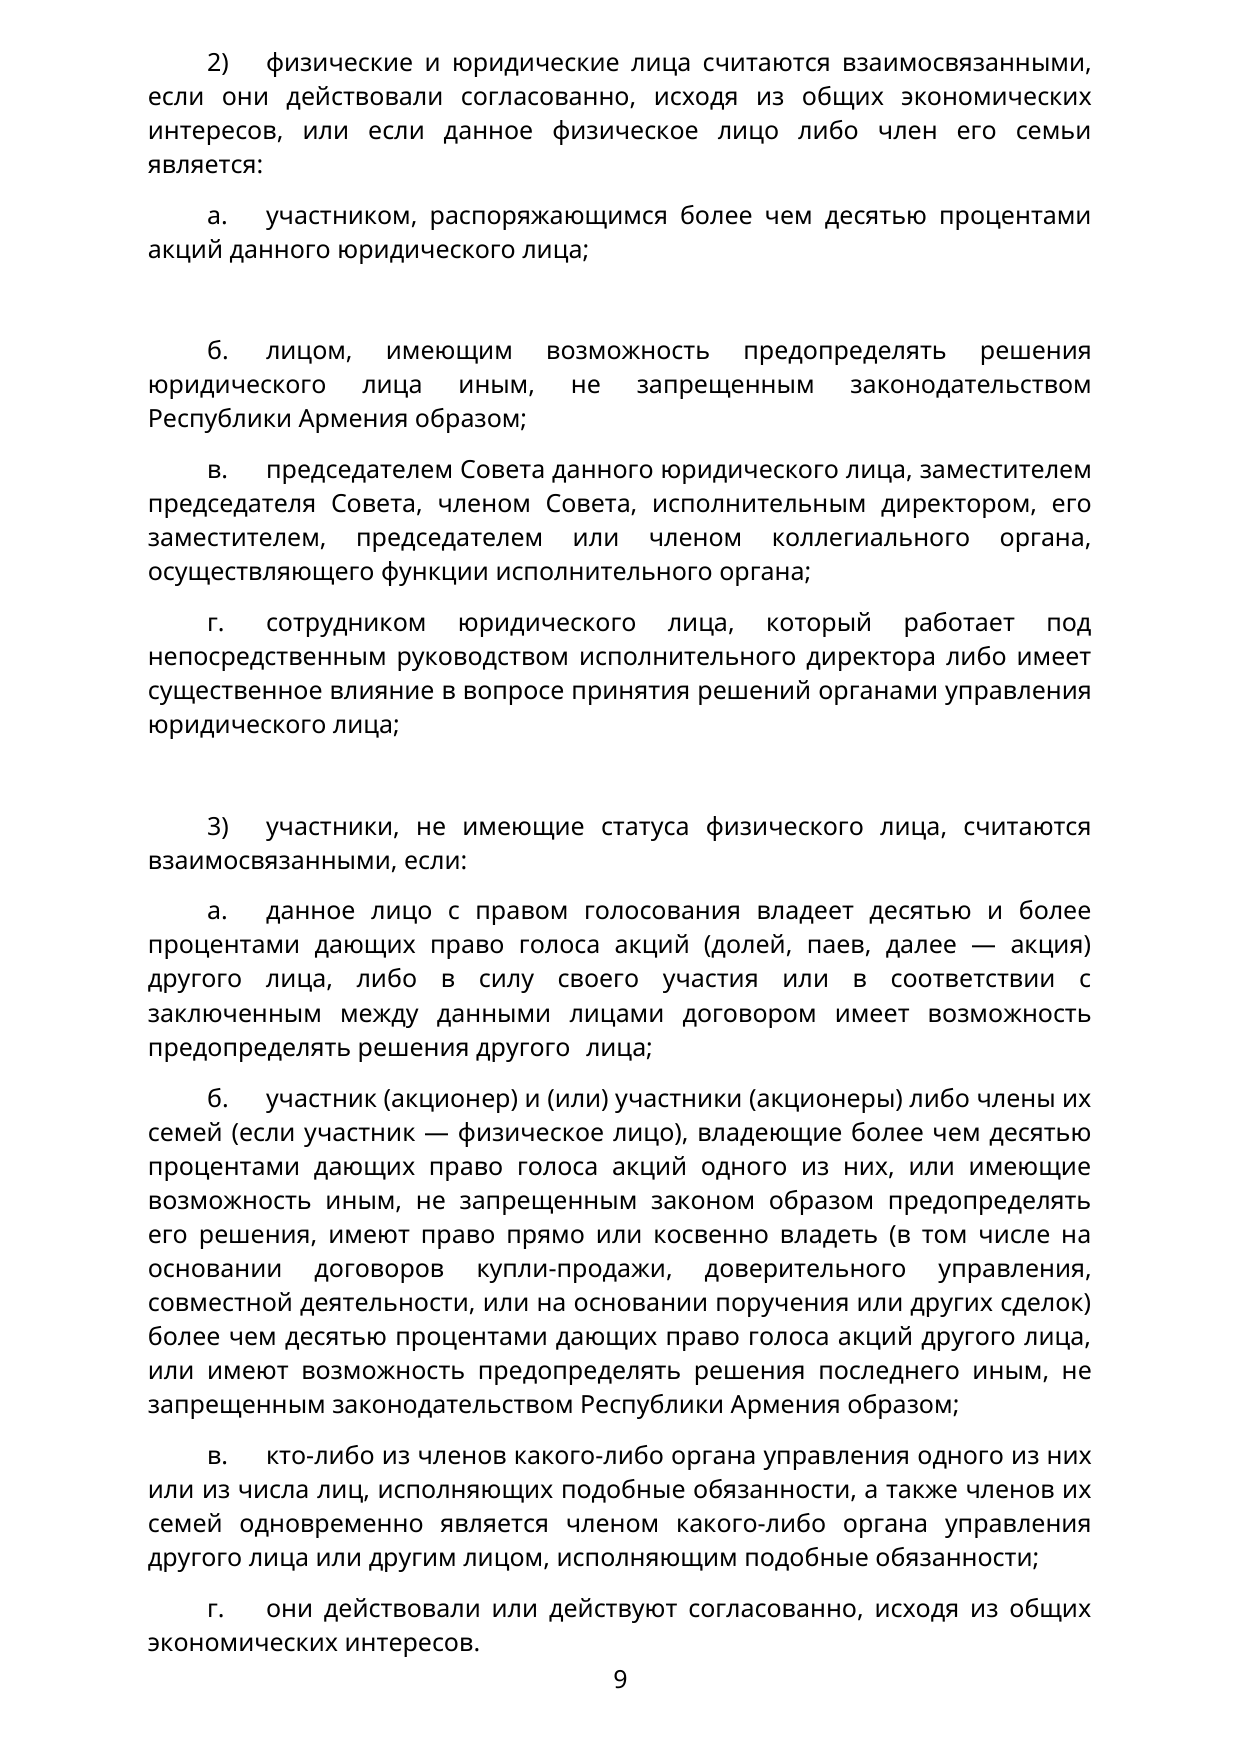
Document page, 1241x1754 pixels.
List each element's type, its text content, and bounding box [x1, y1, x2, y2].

text в. председателем Совета данного юридического лица, заместителем председателя Совета, членом Совета, исполнительным директором, его заместителем, председателем или членом коллегиального органа, осуществляющего функции исполнительного органа; [148, 452, 1092, 588]
text а. данное лицо с правом голосования владеет десятью и более процентами дающих право голоса акций (долей, паев, далее — акция) другого лица, либо в силу своего участия или в соответствии с заключенным между данными лицами договором имеет возможность предопределять решения другого лица; [148, 893, 1092, 1063]
text г. сотрудником юридического лица, который работает под непосредственным руководством исполнительного директора либо имеет существенное влияние в вопросе принятия решений органами управления юридического лица; [148, 604, 1092, 741]
text б. лицом, имеющим возможность предопределять решения юридического лица иным, не запрещенным законодательством Республики Армения образом; [148, 333, 1092, 435]
text б. участник (акционер) и (или) участники (акционеры) либо члены их семей (если участник — физическое лицо), владеющие более чем десятью процентами дающих право голоса акций одного из них, или имеющие возможность иным, не запрещенным законом образом предопределять его решения, имеют право прямо или косвенно владеть (в том числе на основании договоров купли-продажи, доверительного управления, совместной деятельности, или на основании поручения или других сделок) более чем десятью процентами дающих право голоса акций другого лица, или имеют возможность предопределять решения последнего иным, не запрещенным законодательством Республики Армения образом; [148, 1080, 1092, 1421]
text г. они действовали или действуют согласованно, исходя из общих экономических интересов. [148, 1590, 1092, 1658]
text 2) физические и юридические лица считаются взаимосвязанными, если они действовали согласованно, исходя из общих экономических интересов, или если данное физическое лицо либо член его семьи является: [148, 44, 1092, 181]
text в. кто-либо из членов какого-либо органа управления одного из них или из числа лиц, исполняющих подобные обязанности, а также членов их семей одновременно является членом какого-либо органа управления другого лица или другим лицом, исполняющим подобные обязанности; [148, 1437, 1092, 1574]
text 3) участники, не имеющие статуса физического лица, считаются взаимосвязанными, если: [148, 808, 1092, 876]
text а. участником, распоряжающимся более чем десятью процентами акций данного юридического лица; [148, 197, 1092, 265]
